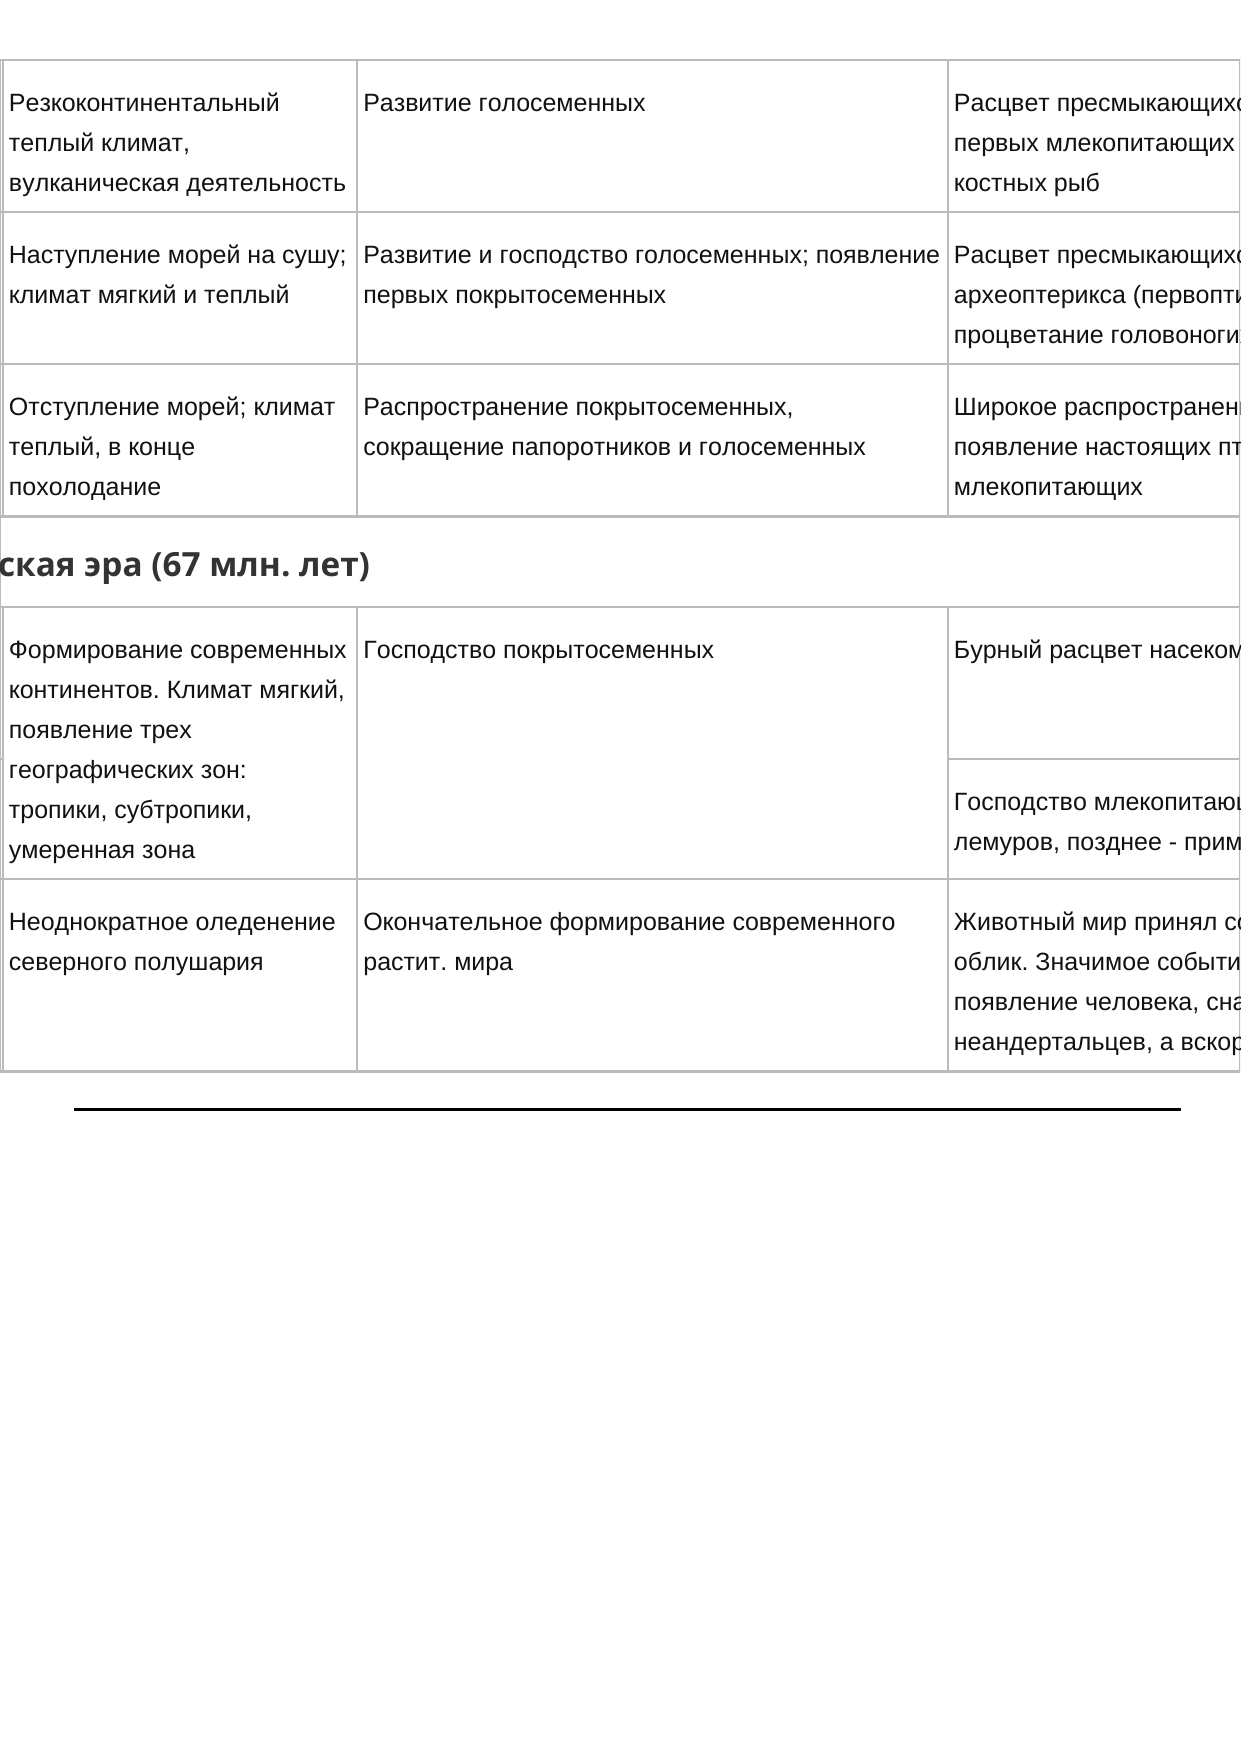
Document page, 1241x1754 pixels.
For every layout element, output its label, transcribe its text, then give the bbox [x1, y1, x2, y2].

table_cell Отступление морей; климат теплый, в конце похолодание [4, 365, 356, 515]
table_cell Расцвет пресмыкающихся; появление первых млекопитающих и настоящих костных рыб [949, 61, 1239, 211]
table_cell Бурный расцвет насекомых [949, 608, 1239, 758]
table_cell Резкоконтинентальный теплый климат, вулканическая деятельность [4, 61, 356, 211]
table_cell Широкое распространение костных рыб; появление настоящих птиц и высших млекопитающих [949, 365, 1239, 515]
table_cell Кайнозойская эра (67 млн. лет) [1, 518, 1239, 606]
table_cell Наступление морей на сушу; климат мягкий и теплый [4, 213, 356, 363]
table_cell Животный мир принял современный облик. Значимое событие периода – появление человека, сначала неандертальцев, а вскоре Homosapiens. [949, 880, 1239, 1070]
table_cell Развитие и господство голосеменных; появление первых покрытосеменных [358, 213, 947, 363]
table_cell Господство покрытосеменных [358, 608, 947, 878]
table_cell Неоднократное оледенение северного полушария [4, 880, 356, 1070]
table_cell Окончательное формирование современного растит. мира [358, 880, 947, 1070]
table_cell Господство млекопитающих, появление лемуров, позднее - приматов [949, 760, 1239, 878]
table_cell Развитие голосеменных [358, 61, 947, 211]
table_cell Расцвет пресмыкающихся; появление археоптерикса (первоптицы); процветание головоногих моллюсков [949, 213, 1239, 363]
table_cell Распространение покрытосеменных, сокращение папоротников и голосеменных [358, 365, 947, 515]
table_cell Формирование современных континентов. Климат мягкий, появление трех географических зон: тропики, субтропики, умеренная зона [4, 608, 356, 878]
